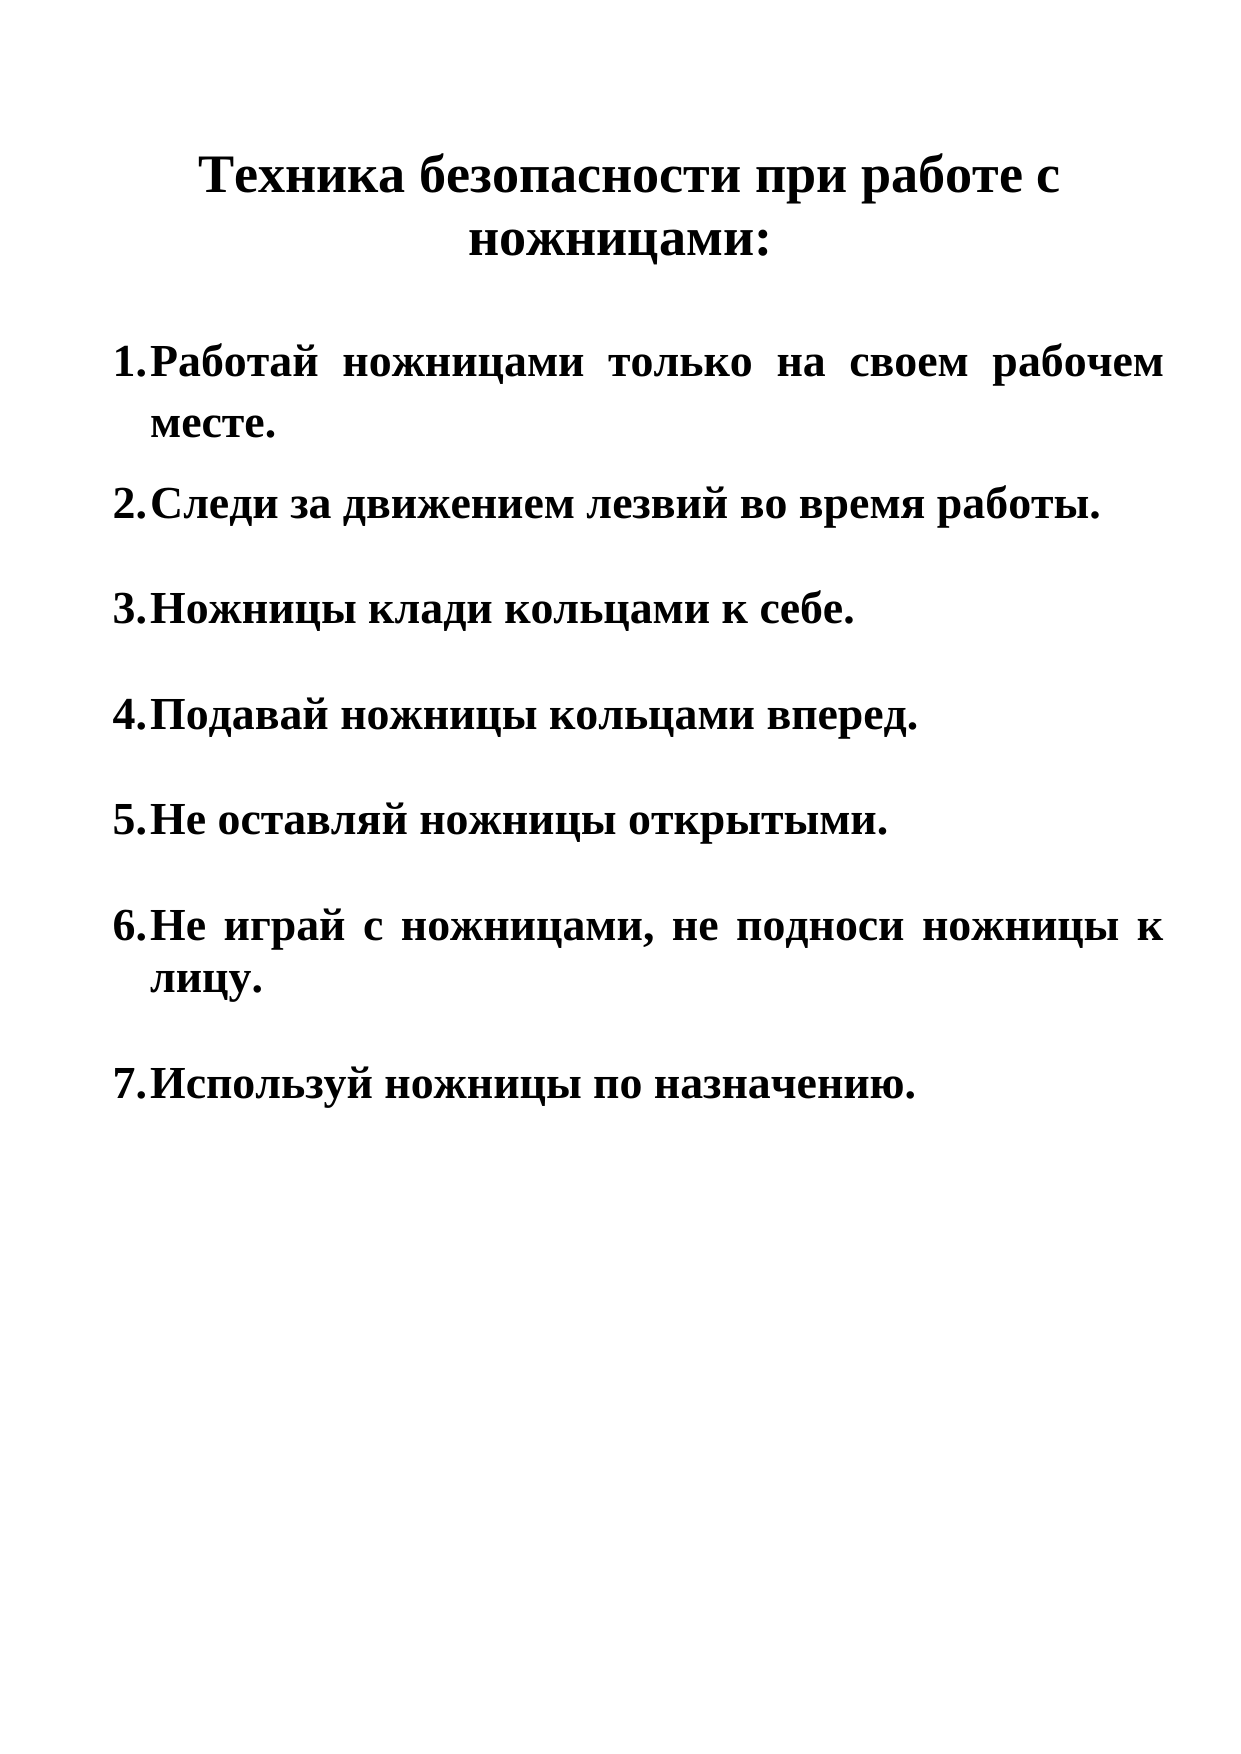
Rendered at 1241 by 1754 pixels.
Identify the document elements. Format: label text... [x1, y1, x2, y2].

list Не играй с ножницами, не подноси ножницы к лицу. [112, 897, 1165, 1003]
list Работай ножницами только на своем рабочем месте. [112, 334, 1165, 447]
list Ножницы клади кольцами к себе. [112, 581, 1165, 634]
list Подавай ножницы кольцами вперед. [112, 686, 1165, 739]
list Следи за движением лезвий во время работы. [112, 476, 1165, 528]
list Используй ножницы по назначению. [112, 1055, 1165, 1108]
list Не оставляй ножницы открытыми. [112, 792, 1165, 844]
text Техника безопасности при работе с ножницами: [75, 142, 1165, 267]
